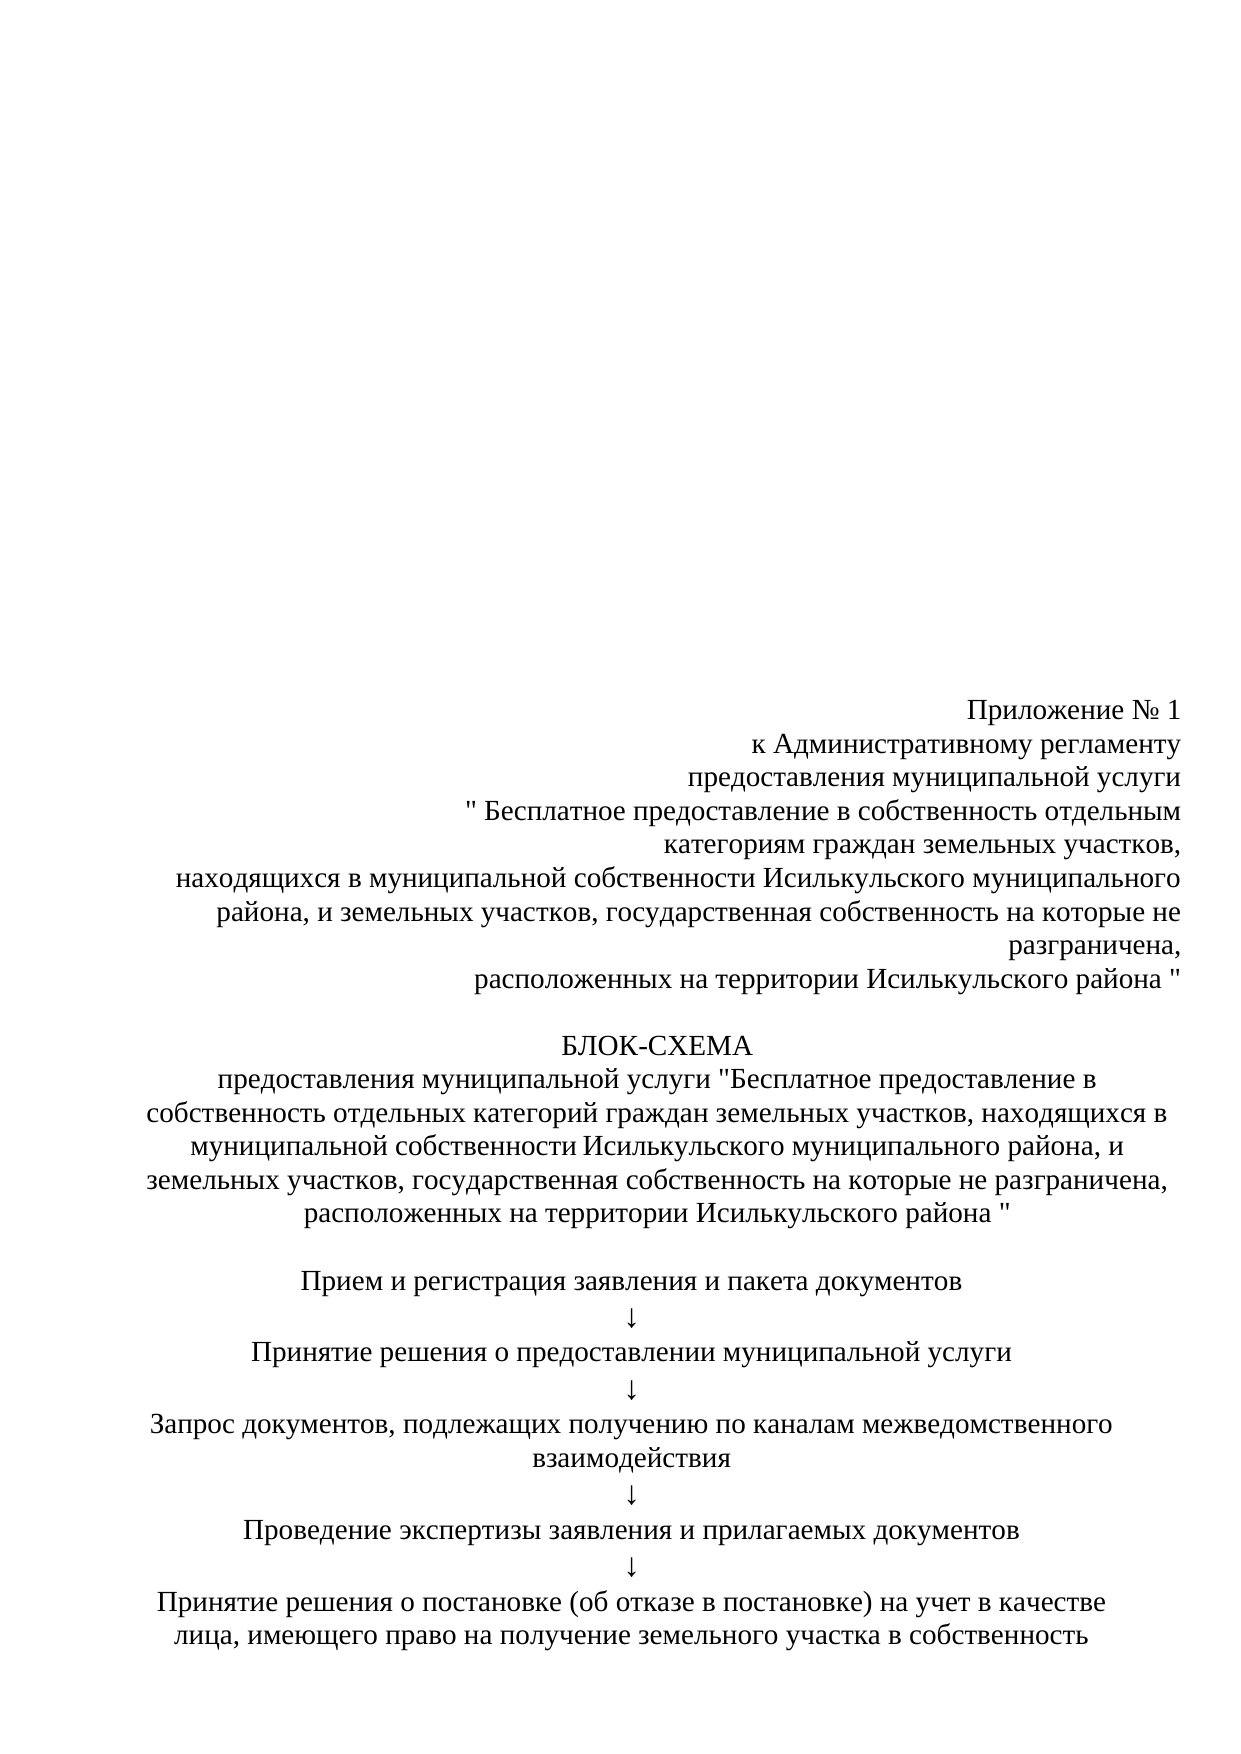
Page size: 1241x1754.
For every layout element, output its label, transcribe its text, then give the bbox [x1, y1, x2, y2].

text предоставления муниципальной услуги "Бесплатное предоставление в собственность отдельных категорий граждан земельных участков, находящихся в муниципальной собственности Исилькульского муниципального района, и земельных участков, государственная собственность на которые не разграничена, [133, 1061, 1181, 1196]
text БЛОК-СХЕМА [133, 1028, 1181, 1061]
text " Бесплатное предоставление в собственность отдельным [133, 793, 1181, 827]
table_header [133, 1263, 1130, 1665]
text категориям граждан земельных участков, [133, 827, 1181, 860]
text находящихся в муниципальной собственности Исилькульского муниципального района, и земельных участков, государственная собственность на которые не разграничена, [133, 860, 1181, 961]
text Приложение № 1 [133, 692, 1181, 726]
text предоставления муниципальной услуги [133, 759, 1181, 793]
text к Административному регламенту [133, 726, 1181, 759]
text расположенных на территории Исилькульского района " [133, 961, 1181, 994]
text расположенных на территории Исилькульского района " [133, 1196, 1181, 1229]
